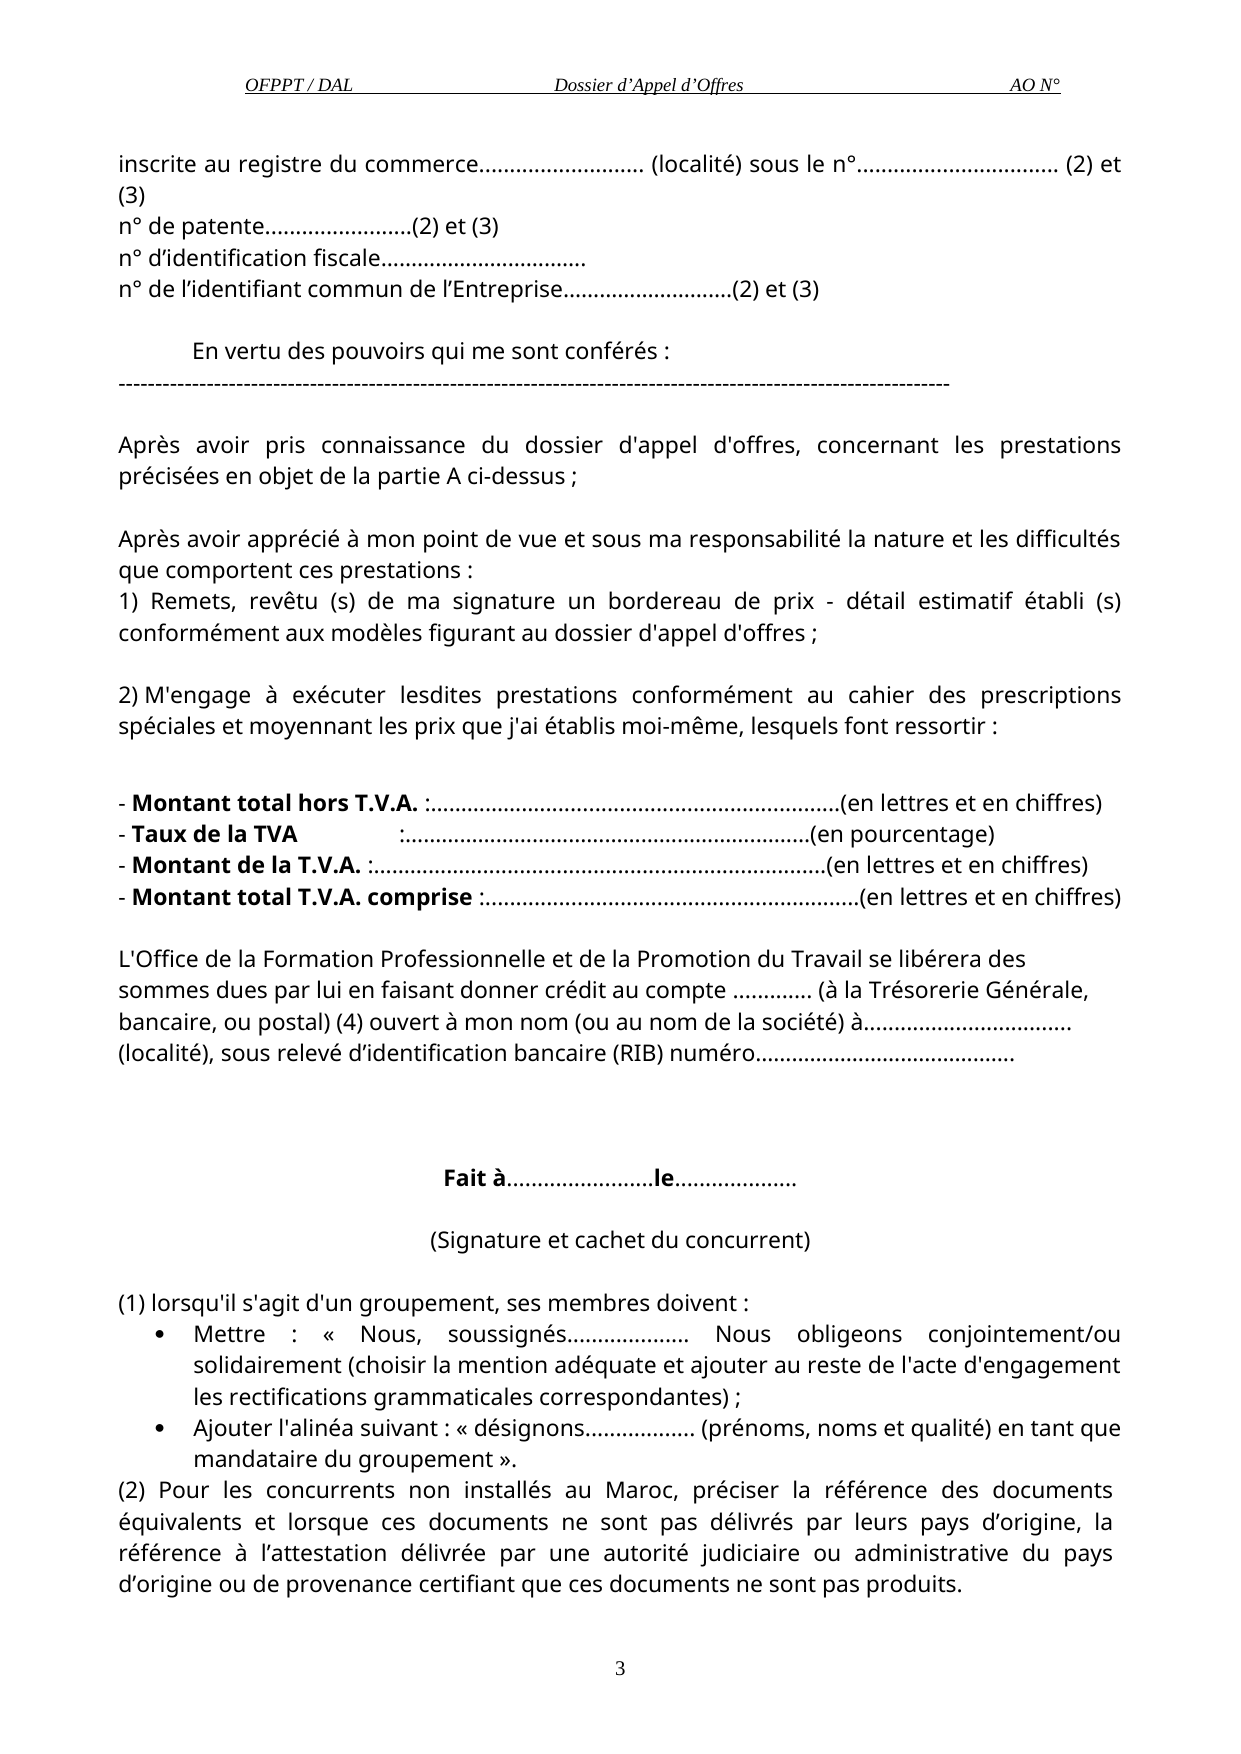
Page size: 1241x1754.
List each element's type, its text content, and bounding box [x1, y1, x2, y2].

text - Montant total hors T.V.A. :……………….................................................(en lettres et en chiffres) [118, 787, 1122, 818]
text - Montant total T.V.A. comprise :.............................................................(en lettres et en chiffres) [118, 881, 1122, 912]
text inscrite au registre du commerce........................... (localité) sous le n°................................. (2) et (3) [118, 148, 1122, 210]
list Ajouter l'alinéa suivant : « désignons.................. (prénoms, noms et qualité) en tant que mandataire du groupement ». [156, 1412, 1122, 1474]
list Mettre : « Nous, soussignés.................... Nous obligeons conjointement/ou solidairement (choisir la mention adéquate et ajouter au reste de l'acte d'engagement les rectifications grammaticales correspondantes) ; [156, 1318, 1122, 1412]
text L'Office de la Formation Professionnelle et de la Promotion du Travail se libérera des sommes dues par lui en faisant donner crédit au compte ............. (à la Trésorerie Générale, bancaire, ou postal) (4) ouvert à mon nom (ou au nom de la société) à..................................(localité), sous relevé d’identification bancaire (RIB) numéro……………………………………. [118, 943, 1122, 1068]
text 1) Remets, revêtu (s) de ma signature un bordereau de prix - détail estimatif établi (s) conformément aux modèles figurant au dossier d'appel d'offres ; [118, 585, 1122, 648]
text En vertu des pouvoirs qui me sont conférés : [118, 335, 1122, 366]
text ----------------------------------------------------------------------------------------------------------------- [118, 366, 1122, 398]
text - Montant de la T.V.A. :………………........................................................(en lettres et en chiffres) [118, 849, 1122, 881]
text n° de patente........................(2) et (3) [118, 210, 1122, 241]
text n° de l’identifiant commun de l’Entreprise……………………….(2) et (3) [118, 273, 1122, 304]
text (1) lorsqu'il s'agit d'un groupement, ses membres doivent : [118, 1287, 1122, 1318]
text Après avoir pris connaissance du dossier d'appel d'offres, concernant les prestations précisées en objet de la partie A ci-dessus ; [118, 429, 1122, 491]
text - Taux de la TVA :………………………………………………….………(en pourcentage) [118, 818, 1122, 849]
text 2) M'engage à exécuter lesdites prestations conformément au cahier des prescriptions spéciales et moyennant les prix que j'ai établis moi-même, lesquels font ressortir : [118, 679, 1122, 741]
text n° d’identification fiscale……………………………. [118, 241, 1122, 273]
text Fait à........................le.................... [118, 1162, 1122, 1193]
text (2) Pour les concurrents non installés au Maroc, préciser la référence des documents équivalents et lorsque ces documents ne sont pas délivrés par leurs pays d’origine, la référence à l’attestation délivrée par une autorité judiciaire ou administrative du pays d’origine ou de provenance certifiant que ces documents ne sont pas produits. [118, 1474, 1115, 1599]
text Après avoir apprécié à mon point de vue et sous ma responsabilité la nature et les difficultés que comportent ces prestations : [118, 523, 1122, 585]
text (Signature et cachet du concurrent) [118, 1224, 1122, 1256]
